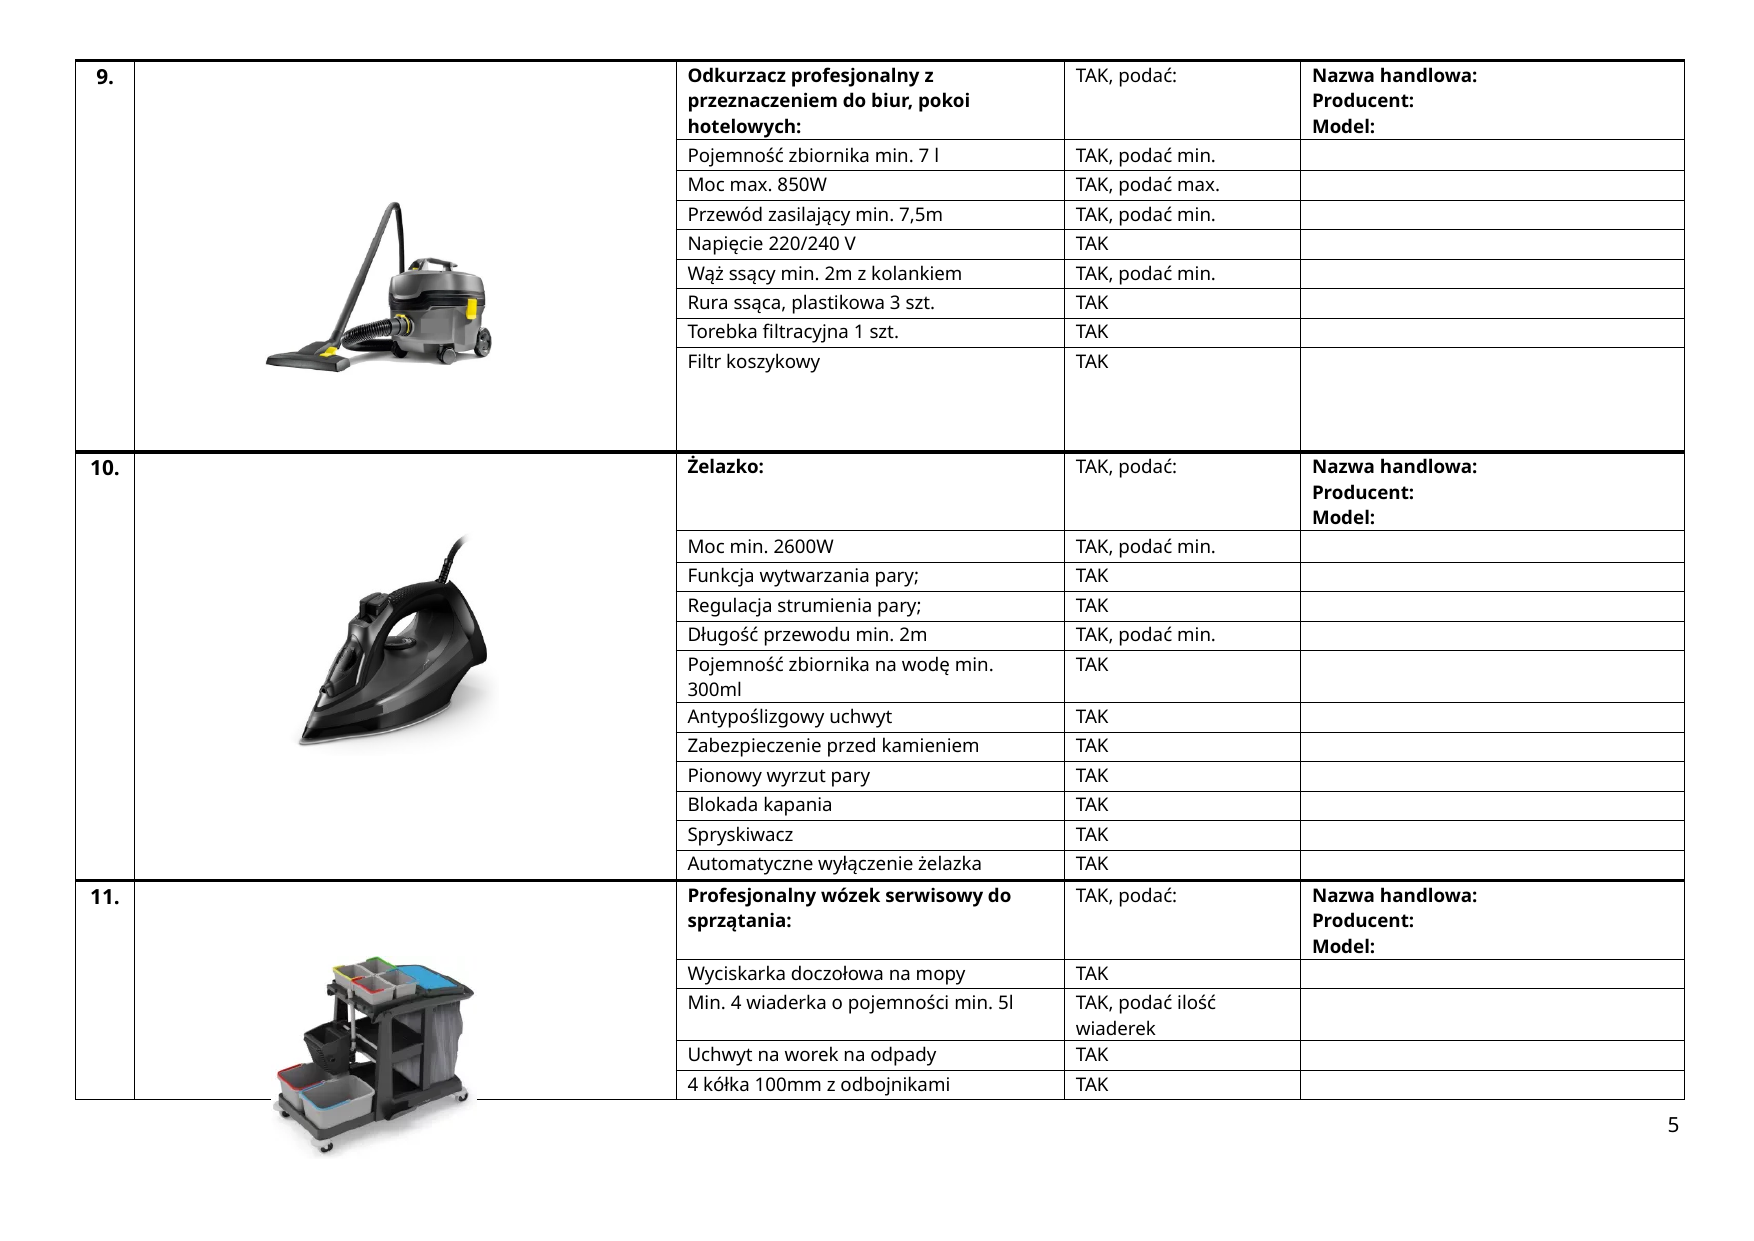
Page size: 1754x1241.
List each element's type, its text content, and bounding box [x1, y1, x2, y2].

table_cell TAK, podać max. [1065, 171, 1300, 200]
table_cell [1301, 563, 1684, 591]
table_cell Uchwyt na worek na odpady [677, 1041, 1064, 1070]
table_cell Moc min. 2600W [677, 531, 1064, 562]
table_cell Przewód zasilający min. 7,5m [677, 201, 1064, 229]
table_cell [135, 62, 676, 450]
table_cell [1301, 792, 1684, 820]
table_cell Regulacja strumienia pary; [677, 592, 1064, 621]
table_cell [1301, 201, 1684, 229]
table_cell [135, 882, 676, 1099]
table_cell TAK [1065, 733, 1300, 761]
table_cell TAK [1065, 762, 1300, 791]
table_cell [1301, 762, 1684, 791]
table_cell TAK, podać min. [1065, 531, 1300, 562]
table_cell Moc max. 850W [677, 171, 1064, 200]
table_cell Min. 4 wiaderka o pojemności min. 5l [677, 989, 1064, 1040]
table_cell TAK [1065, 960, 1300, 988]
table_cell Pojemność zbiornika na wodę min. 300ml [677, 651, 1064, 702]
table_cell Nazwa handlowa: Producent: Model: [1301, 454, 1684, 530]
table_cell [1301, 960, 1684, 988]
table_cell 10. [76, 454, 134, 879]
table_cell 9. [76, 62, 134, 450]
table_cell [135, 454, 676, 879]
table_cell Profesjonalny wózek serwisowy do sprzątania: [677, 882, 1064, 959]
table_cell TAK [1065, 1071, 1300, 1099]
table_cell [1301, 140, 1684, 170]
table_cell Funkcja wytwarzania pary; [677, 563, 1064, 591]
table_cell 4 kółka 100mm z odbojnikami [677, 1071, 1064, 1099]
table_cell [1301, 651, 1684, 702]
table_cell Odkurzacz profesjonalny z przeznaczeniem do biur, pokoi hotelowych: [677, 62, 1064, 139]
table_cell TAK [1065, 592, 1300, 621]
table_cell Spryskiwacz [677, 821, 1064, 849]
table_cell [1301, 319, 1684, 347]
table_cell [1301, 1071, 1684, 1099]
table_cell Żelazko: [677, 454, 1064, 530]
table_cell TAK, podać: [1065, 62, 1300, 139]
table_cell [1301, 851, 1684, 879]
table_cell TAK [1065, 851, 1300, 879]
table_cell Torebka filtracyjna 1 szt. [677, 319, 1064, 347]
table_cell TAK [1065, 230, 1300, 259]
table_cell [1301, 622, 1684, 650]
table_cell [1301, 348, 1684, 450]
table_cell TAK [1065, 651, 1300, 702]
picture [271, 956, 477, 1159]
picture [265, 175, 492, 399]
table_cell Blokada kapania [677, 792, 1064, 820]
table_cell Napięcie 220/240 V [677, 230, 1064, 259]
table_cell 11. [76, 882, 134, 1099]
table_cell Antypoślizgowy uchwyt [677, 703, 1064, 732]
table_cell [1301, 260, 1684, 288]
table_cell Wąż ssący min. 2m z kolankiem [677, 260, 1064, 288]
table_cell Pionowy wyrzut pary [677, 762, 1064, 791]
table_cell TAK [1065, 703, 1300, 732]
table_cell Automatyczne wyłączenie żelazka [677, 851, 1064, 879]
table_cell TAK [1065, 792, 1300, 820]
table_cell TAK, podać: [1065, 882, 1300, 959]
table_cell Wyciskarka doczołowa na mopy [677, 960, 1064, 988]
table_cell TAK [1065, 319, 1300, 347]
picture [287, 523, 499, 764]
table_cell Zabezpieczenie przed kamieniem [677, 733, 1064, 761]
table_cell [1301, 592, 1684, 621]
table_cell [1301, 989, 1684, 1040]
table_cell TAK, podać min. [1065, 260, 1300, 288]
table_cell TAK [1065, 348, 1300, 450]
table_cell [1301, 531, 1684, 562]
table_cell TAK [1065, 289, 1300, 318]
table_cell [1301, 821, 1684, 849]
table_cell [1301, 733, 1684, 761]
table_cell TAK [1065, 821, 1300, 849]
table_cell [1301, 703, 1684, 732]
table_cell TAK, podać min. [1065, 622, 1300, 650]
table_cell Rura ssąca, plastikowa 3 szt. [677, 289, 1064, 318]
table_cell TAK, podać: [1065, 454, 1300, 530]
table_cell [1301, 1041, 1684, 1070]
table_cell TAK, podać ilość wiaderek [1065, 989, 1300, 1040]
table_cell TAK, podać min. [1065, 201, 1300, 229]
table_cell TAK [1065, 1041, 1300, 1070]
table_cell [1301, 230, 1684, 259]
table_cell Nazwa handlowa: Producent: Model: [1301, 62, 1684, 139]
table_cell [1301, 171, 1684, 200]
table_cell TAK, podać min. [1065, 140, 1300, 170]
table_cell Filtr koszykowy [677, 348, 1064, 450]
table_cell Nazwa handlowa: Producent: Model: [1301, 882, 1684, 959]
table_cell TAK [1065, 563, 1300, 591]
table_cell [1301, 289, 1684, 318]
table_cell Długość przewodu min. 2m [677, 622, 1064, 650]
table_cell Pojemność zbiornika min. 7 l [677, 140, 1064, 170]
